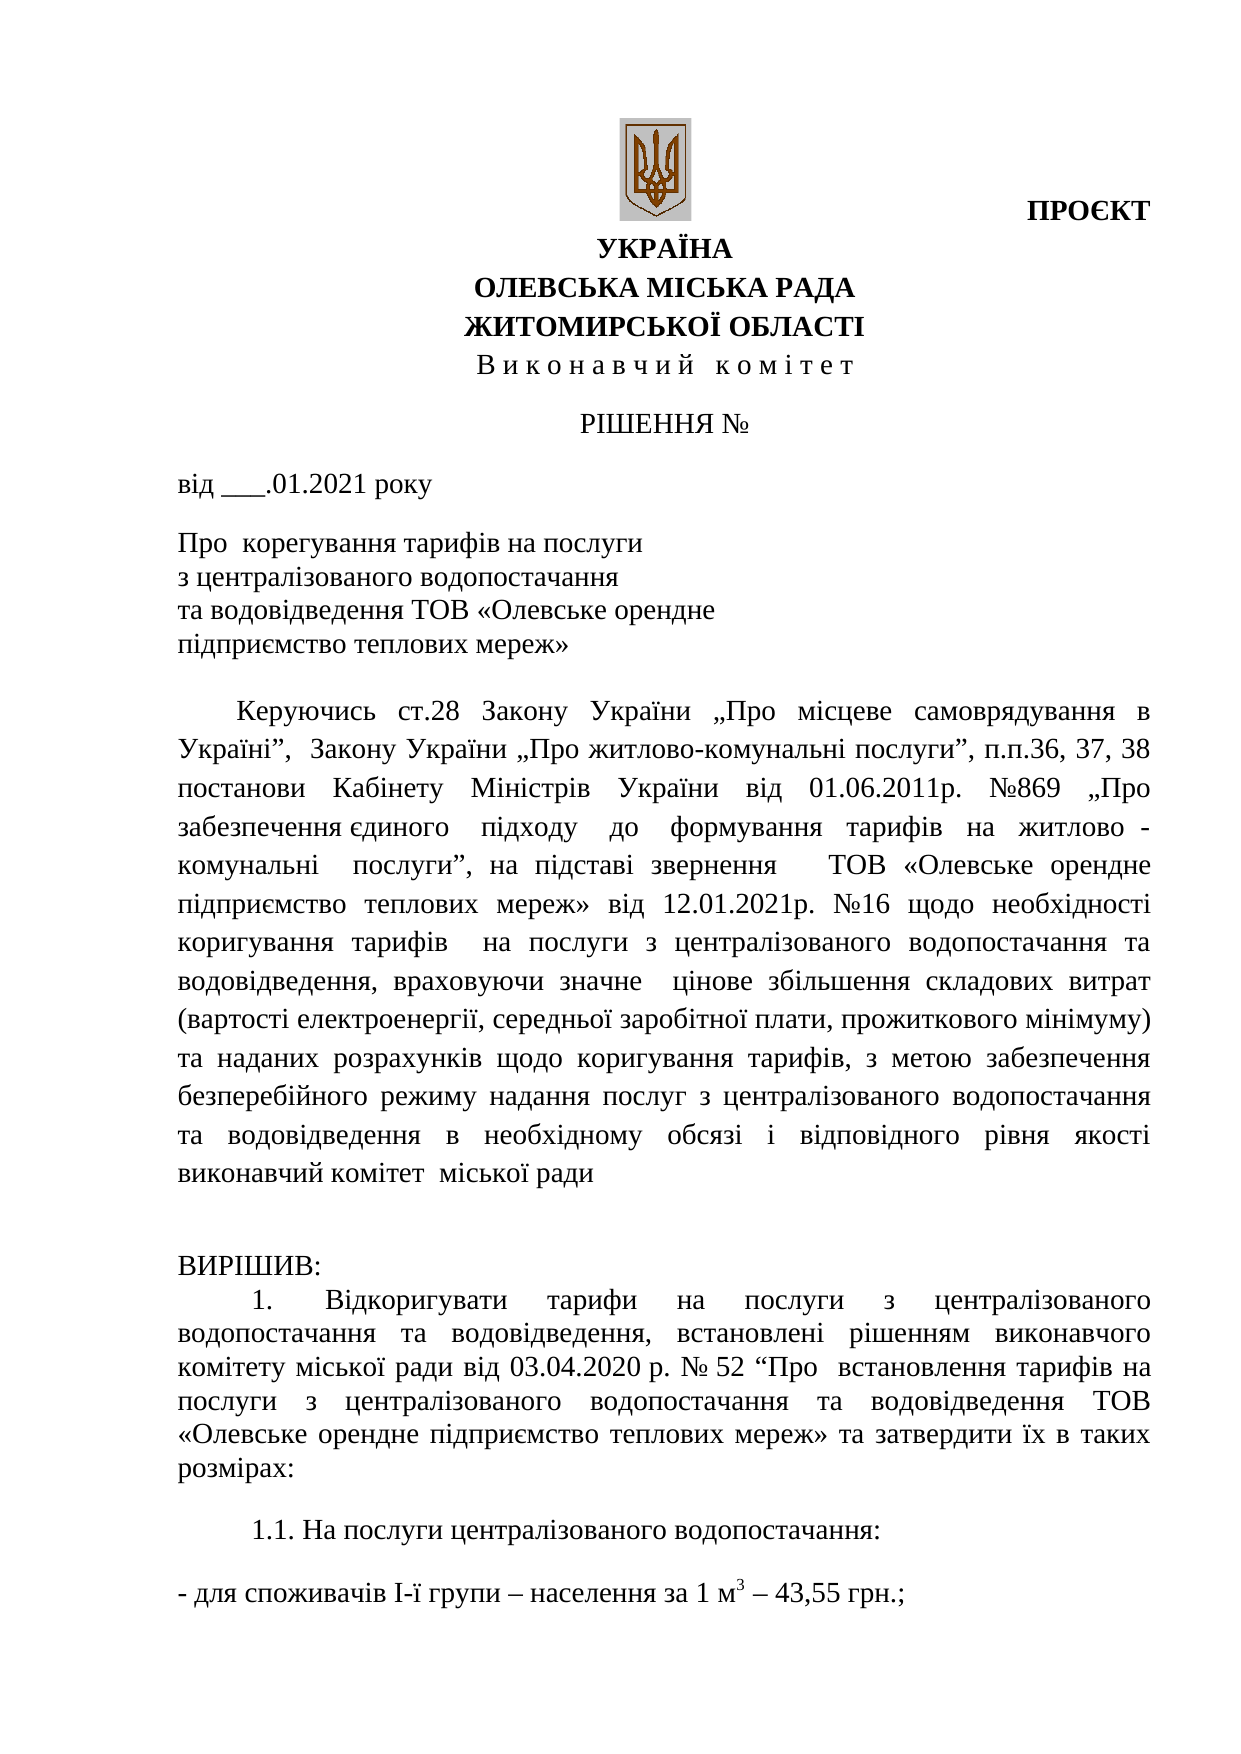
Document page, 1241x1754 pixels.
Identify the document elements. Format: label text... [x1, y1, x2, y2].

text ПРОЄКТ [546, 118, 1152, 227]
text Керуючись ст.28 Закону України „Про місцеве самоврядування в Україні”, Закону України „Про житлово-комунальні послуги”, п.п.36, 37, 38 постанови Кабінету Міністрів України від 01.06.2011р. №869 „Про забезпечення єдиного підходу до формування тарифів на житлово - комунальні послуги”, на підставі звернення ТОВ «Олевське орендне підприємство теплових мереж» від 12.01.2021р. №16 щодо необхідності коригування тарифів на послуги з централізованого водопостачання та водовідведення, враховуючи значне цінове збільшення складових витрат (вартості електроенергії, середньої заробітної плати, прожиткового мінімуму) та наданих розрахунків щодо коригування тарифів, з метою забезпечення безперебійного режиму надання послуг з централізованого водопостачання та водовідведення в необхідному обсязі і відповідного рівня якості виконавчий комітет міської ради [177, 693, 1152, 1189]
text Про корегування тарифів на послуги [177, 525, 1152, 559]
text УКРАЇНА [177, 232, 1152, 265]
text підприємство теплових мереж» [177, 626, 1152, 659]
text від ___.01.2021 року [177, 466, 1152, 499]
text В и к о н а в ч и й к о м і т е т [177, 347, 1152, 381]
picture [619, 118, 692, 221]
text 1.1. На послуги централізованого водопостачання: [177, 1512, 1152, 1546]
text РІШЕННЯ № [177, 407, 1152, 440]
text з централізованого водопостачання [177, 559, 1152, 592]
list Відкоригувати тарифи на послуги з централізованого водопостачання та водовідведення, встановлені рішенням виконавчого комітету міської ради від 03.04.2020 р. № 52 “Про встановлення тарифів на послуги з централізованого водопостачання та водовідведення ТОВ «Олевське орендне підприємство теплових мереж» та затвердити їх в таких розмірах: [177, 1282, 1152, 1483]
text - для споживачів І-ї групи – населення за 1 м3 – 43,55 грн.; [177, 1575, 1152, 1609]
text ВИРІШИВ: [177, 1248, 1152, 1282]
text та водовідведення ТОВ «Олевське орендне [177, 592, 1152, 626]
text ЖИТОМИРСЬКОЇ ОБЛАСТІ [177, 309, 1152, 342]
text ОЛЕВСЬКА МІСЬКА РАДА [177, 270, 1152, 304]
